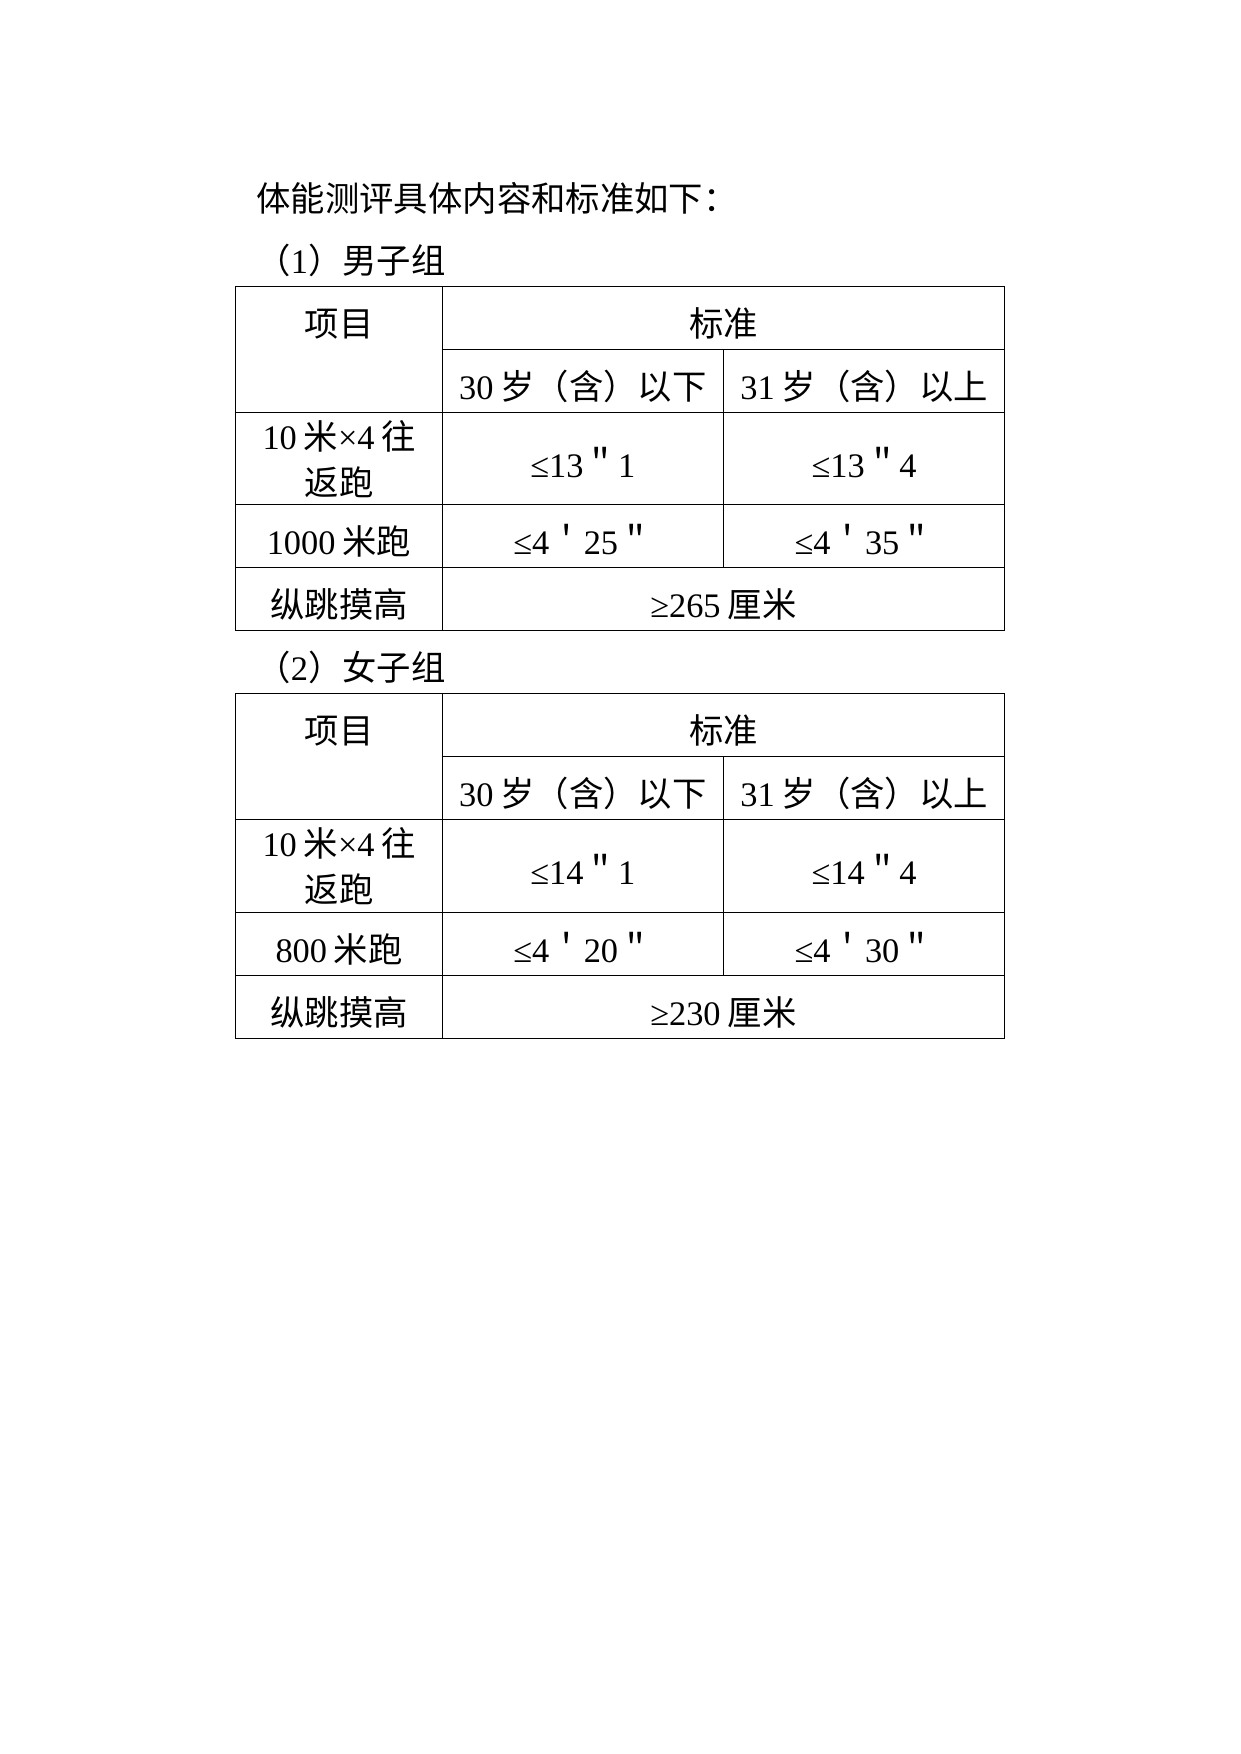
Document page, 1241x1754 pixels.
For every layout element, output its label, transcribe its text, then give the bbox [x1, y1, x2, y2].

table_cell 31岁（含）以上 [724, 350, 1004, 412]
table_cell ≥265厘米 [443, 568, 1004, 630]
table_cell ≤4＇25＂ [443, 505, 723, 567]
table_cell 1000米跑 [236, 505, 442, 567]
table_cell ≤13＂4 [724, 413, 1004, 504]
table_cell ≤14＂4 [724, 820, 1004, 912]
table_cell 30岁（含）以下 [443, 350, 723, 412]
table_cell 30岁（含）以下 [443, 757, 723, 819]
table_cell ≥230厘米 [443, 976, 1004, 1037]
table_cell ≤4＇35＂ [724, 505, 1004, 567]
table_cell 800米跑 [236, 913, 442, 974]
table_cell 纵跳摸高 [236, 976, 442, 1037]
table_cell ≤14＂1 [443, 820, 723, 912]
table_cell ≤13＂1 [443, 413, 723, 504]
table_header 标准 [443, 287, 1004, 349]
text 体能测评具体内容和标准如下： [187, 162, 1053, 224]
table_cell 31岁（含）以上 [724, 757, 1004, 819]
table_cell 10米×4往返跑 [236, 413, 442, 504]
table_header 标准 [443, 694, 1004, 756]
list 男子组 [187, 224, 1053, 286]
table_header 项目 [236, 287, 442, 412]
text （2）女子组 [187, 631, 1053, 693]
table_header 项目 [236, 694, 442, 819]
table_cell ≤4＇30＂ [724, 913, 1004, 974]
table_cell ≤4＇20＂ [443, 913, 723, 974]
table_cell 纵跳摸高 [236, 568, 442, 630]
table_cell 10米×4往返跑 [236, 820, 442, 912]
